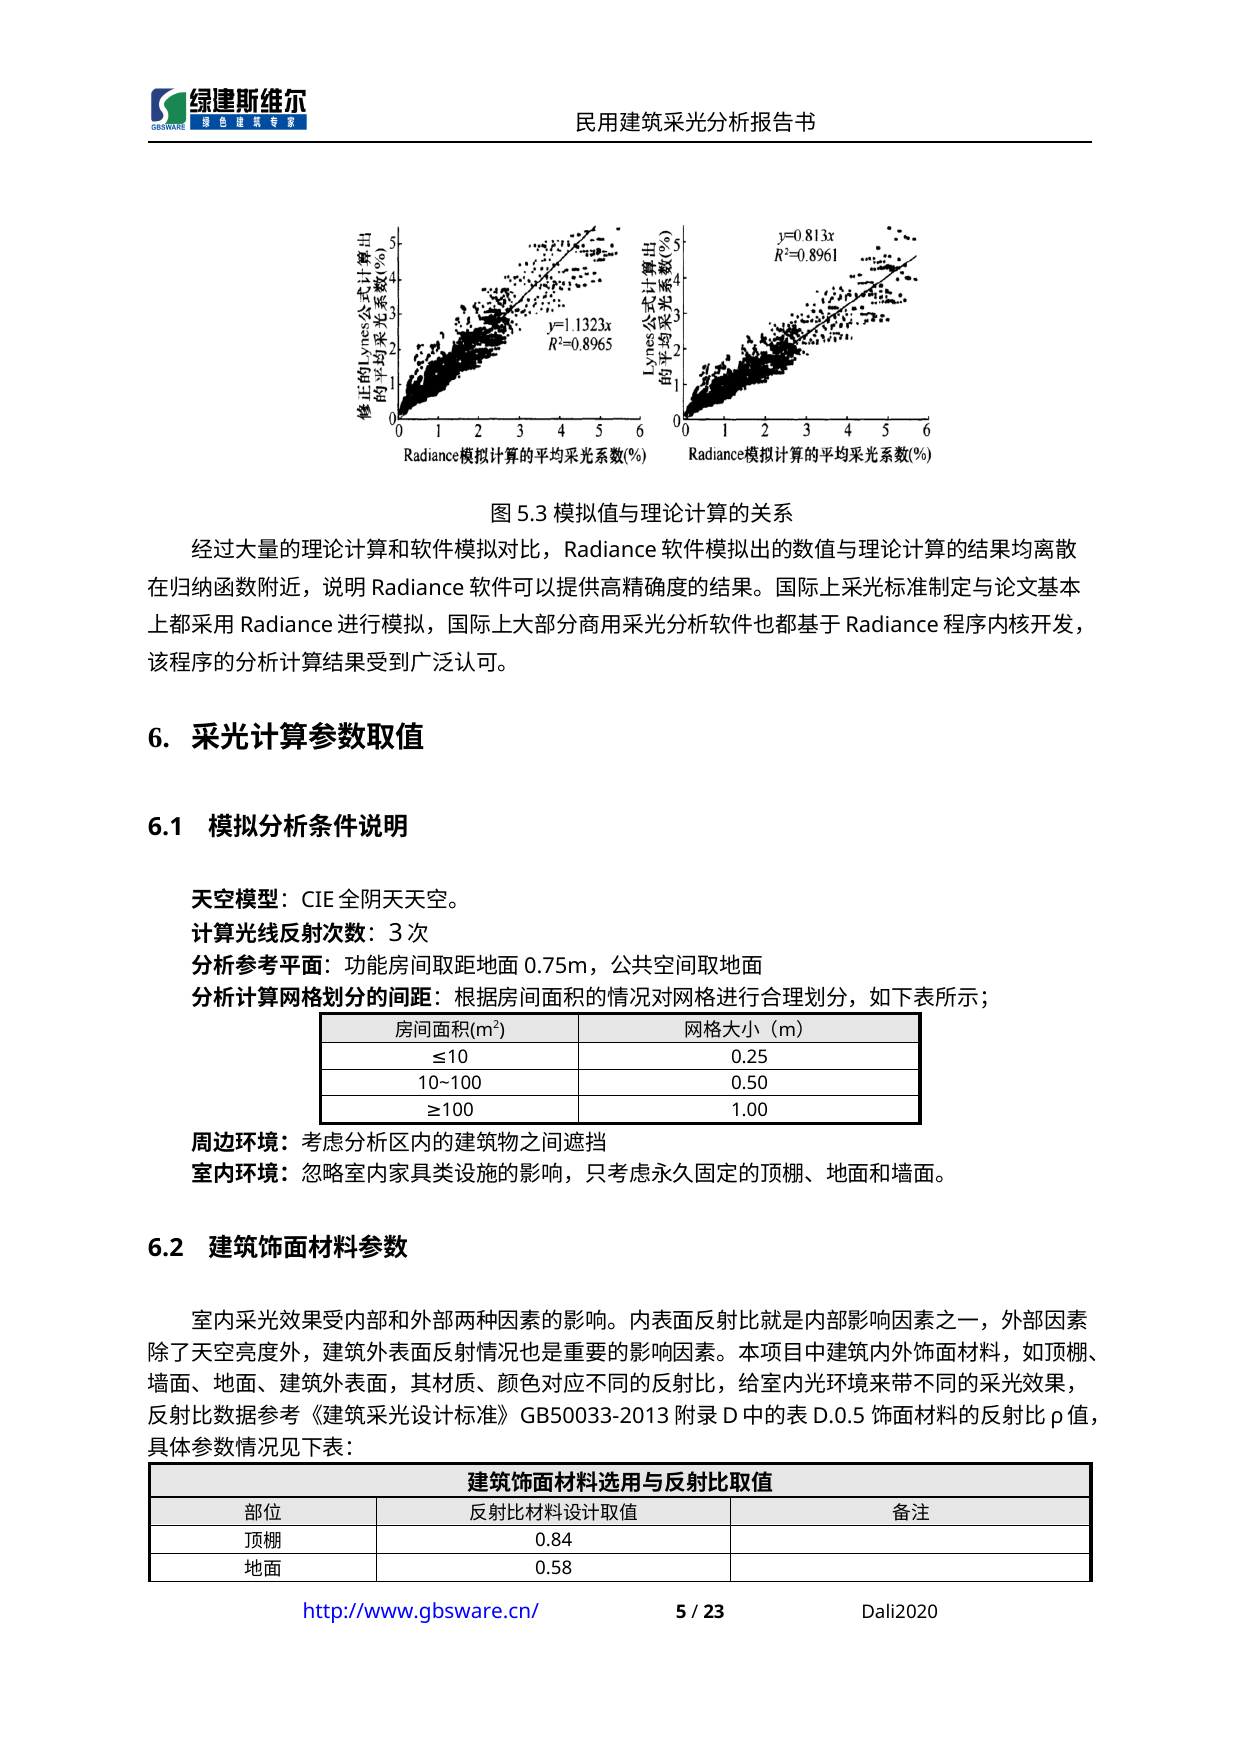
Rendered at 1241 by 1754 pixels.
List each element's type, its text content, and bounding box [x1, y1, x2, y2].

table_cell 0.58 [377, 1554, 730, 1581]
text 天空模型：CIE全阴天天空。 [148, 882, 1092, 914]
table_cell 顶棚 [151, 1526, 376, 1553]
text 分析参考平面：功能房间取距地面，公共空间取地面 [148, 948, 1092, 980]
text 室内采光效果受内部和外部两种因素的影响。内表面反射比就是内部影响因素之一，外部因素除了天空亮度外，建筑外表面反射情况也是重要的影响因素。本项目中建筑内外饰面材料，如顶棚、墙面、地面、建筑外表面，其材质、颜色对应不同的反射比，给室内光环境来带不同的采光效果，反射比数据参考《建筑采光设计标准》GB50033-2013附录D中的表D.0.5 饰面材料的反射比ρ值，具体参数情况见下表： [148, 1303, 1092, 1462]
table_cell [731, 1554, 1089, 1581]
table_cell 0.25 [579, 1043, 918, 1068]
subtitle 模拟分析条件说明 [148, 792, 1092, 857]
table_header 建筑饰面材料选用与反射比取值 [151, 1465, 1089, 1496]
text 计算光线反射次数：3次 [148, 914, 1092, 948]
text 图5.3 模拟值与理论计算的关系 [148, 496, 1092, 527]
table_cell 备注 [731, 1498, 1089, 1524]
table_header 网格大小（m） [579, 1015, 918, 1042]
table_cell 部位 [151, 1498, 376, 1524]
table_cell 地面 [151, 1554, 376, 1581]
table_cell 0.84 [377, 1526, 730, 1553]
picture [320, 158, 970, 479]
table_cell ≥100 [322, 1096, 578, 1122]
table_cell ≤10 [322, 1043, 578, 1068]
picture [147, 88, 308, 131]
table_cell 1.00 [579, 1096, 918, 1122]
text 经过大量的理论计算和软件模拟对比，Radiance软件模拟出的数值与理论计算的结果均离散在归纳函数附近，说明Radiance软件可以提供高精确度的结果。国际上采光标准制定与论文基本上都采用Radiance进行模拟，国际上大部分商用采光分析软件也都基于Radiance程序内核开发，该程序的分析计算结果受到广泛认可。 [148, 527, 1092, 677]
table_cell 反射比材料设计取值 [377, 1498, 730, 1524]
subtitle 建筑饰面材料参数 [148, 1213, 1092, 1278]
subtitle 采光计算参数取值 [148, 702, 1092, 767]
text 周边环境：考虑分析区内的建筑物之间遮挡 [148, 1125, 1092, 1156]
text 分析计算网格划分的间距：根据房间面积的情况对网格进行合理划分，如下表所示； [148, 980, 1092, 1012]
table_cell [731, 1526, 1089, 1553]
table_cell 10~100 [322, 1070, 578, 1095]
text 室内环境：忽略室内家具类设施的影响，只考虑永久固定的顶棚、地面和墙面。 [148, 1156, 1092, 1188]
table_cell 0.50 [579, 1070, 918, 1095]
table_header 房间面积(m2) [322, 1015, 578, 1042]
